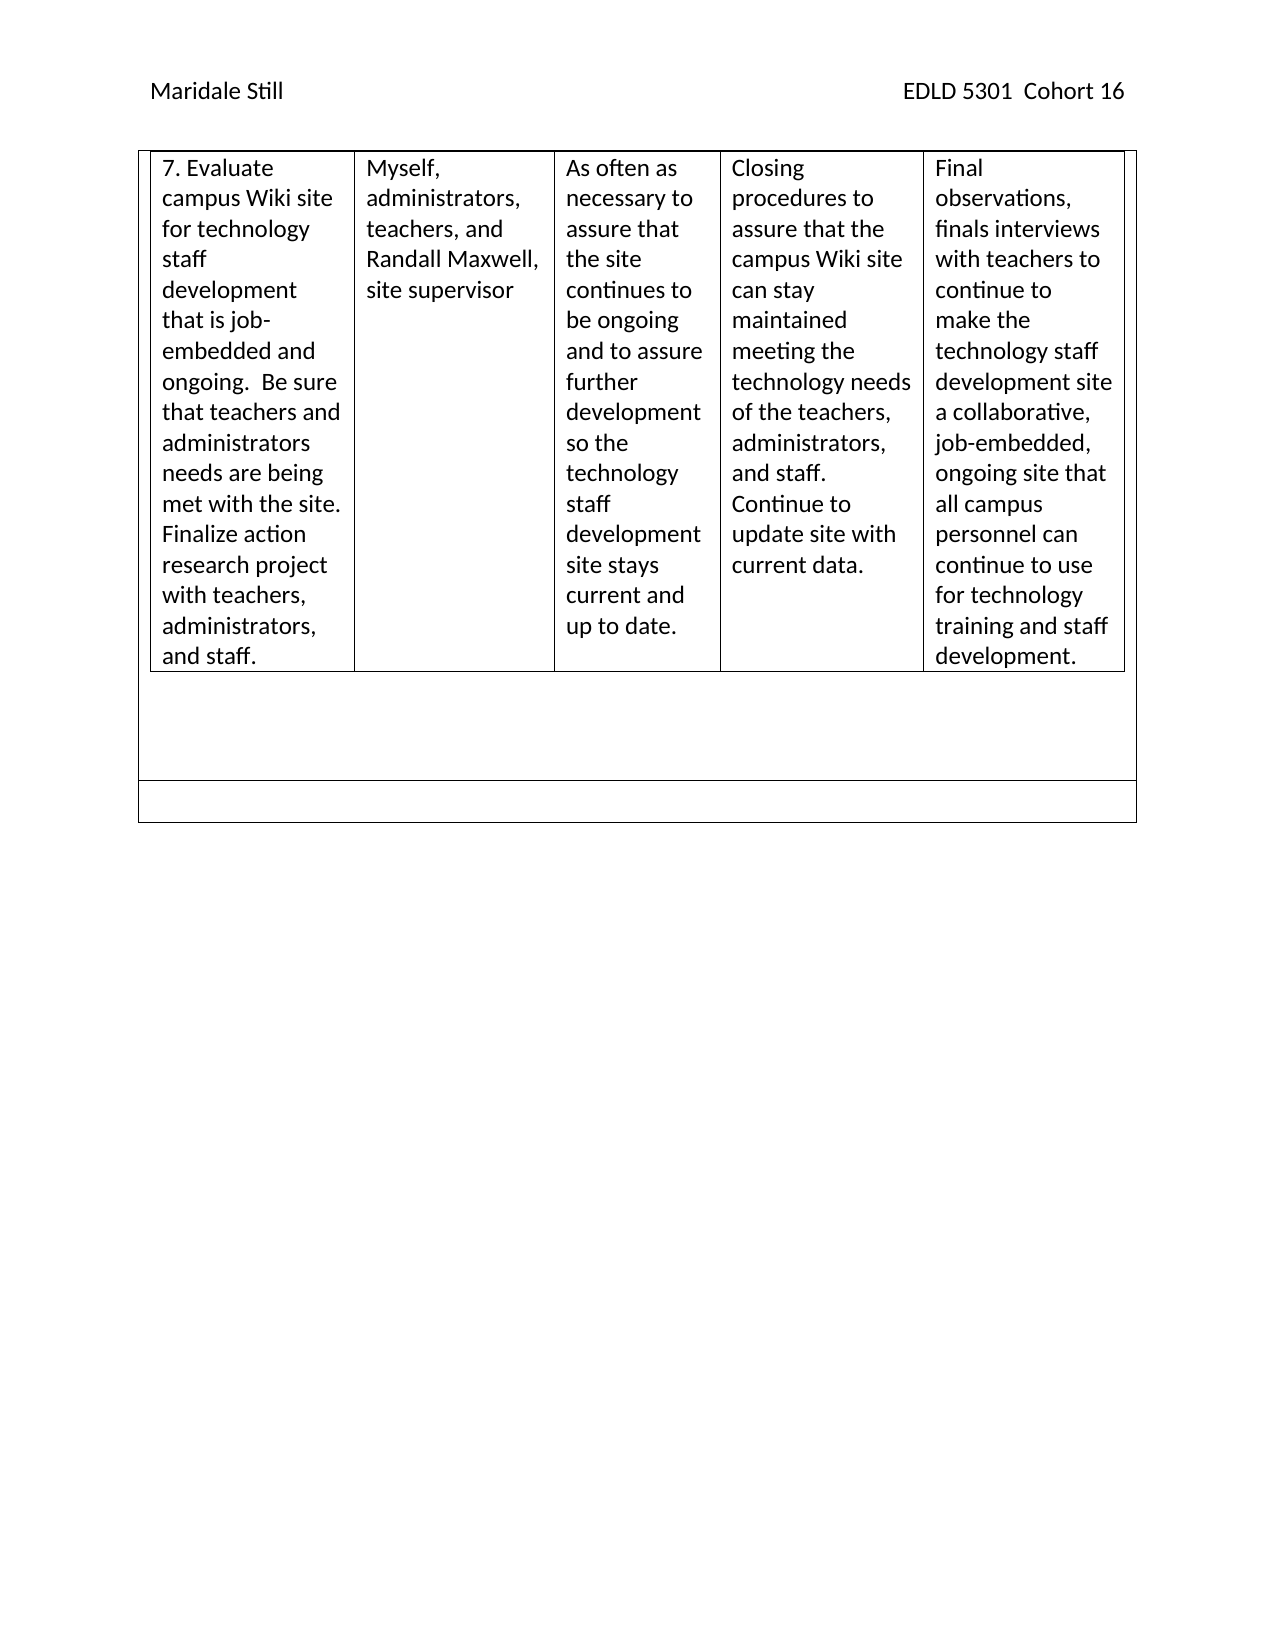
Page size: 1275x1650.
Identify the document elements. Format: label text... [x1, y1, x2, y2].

table_header Tool 7.1 Action Planning Template Action Step (s) Person(s) Timeline: Needed Evaluation Responsible Start/End Resources [139, 151, 1136, 780]
table_cell [139, 781, 1136, 822]
